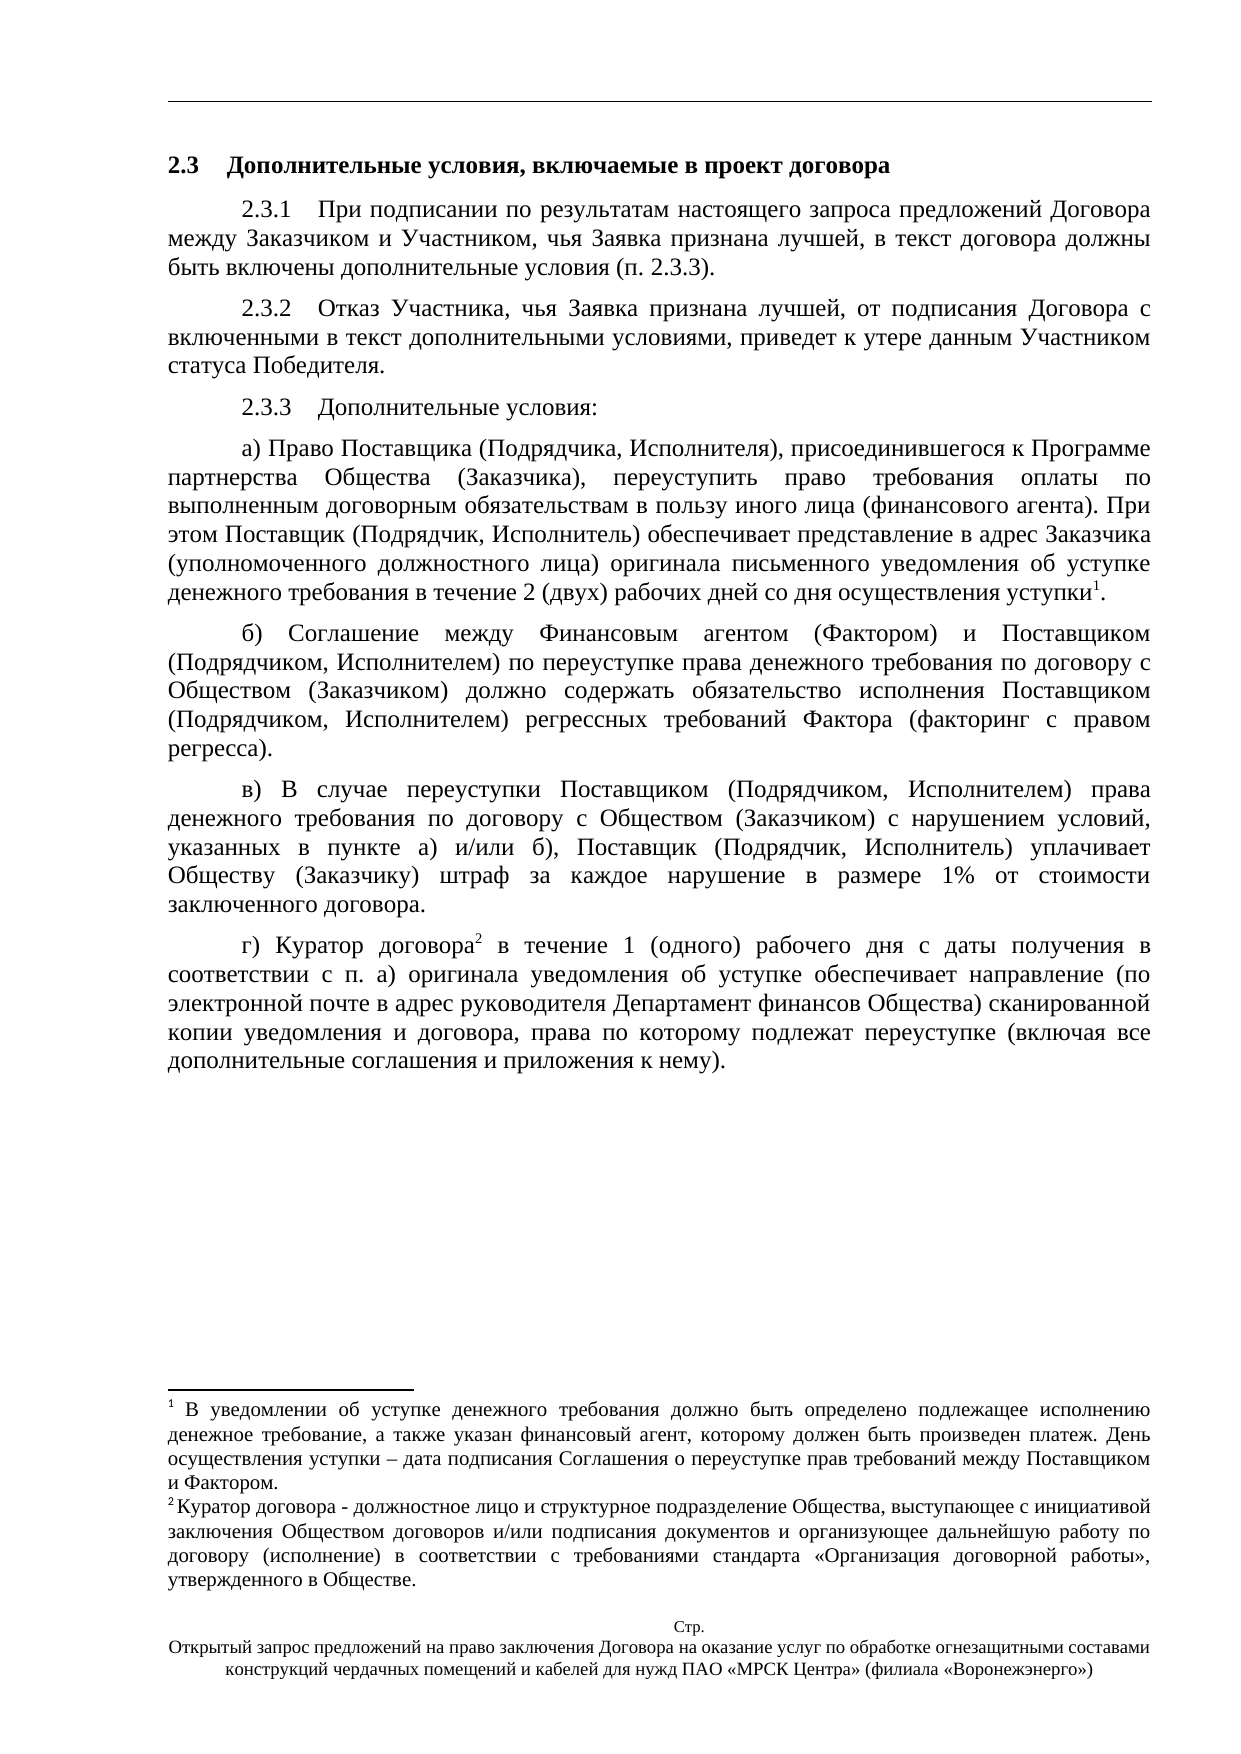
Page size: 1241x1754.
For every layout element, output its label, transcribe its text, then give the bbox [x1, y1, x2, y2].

subtitle При подписании по результатам настоящего запроса предложений Договора между Заказчиком и Участником, чья Заявка признана лучшей, в текст договора должны быть включены дополнительные условия (п. 2.3.3). [168, 194, 1152, 280]
subtitle в) В случае переуступки Поставщиком (Подрядчиком, Исполнителем) права денежного требования по договору с Обществом (Заказчиком) с нарушением условий, указанных в пункте а) и/или б), Поставщик (Подрядчик, Исполнитель) уплачивает Обществу (Заказчику) штраф за каждое нарушение в размере 1% от стоимости заключенного договора. [168, 774, 1152, 918]
subtitle Дополнительные условия, включаемые в проект договора [168, 150, 1152, 179]
subtitle Отказ Участника, чья Заявка признана лучшей, от подписания Договора с включенными в текст дополнительными условиями, приведет к утере данным Участником статуса Победителя. [168, 293, 1152, 379]
subtitle б) Соглашение между Финансовым агентом (Фактором) и Поставщиком (Подрядчиком, Исполнителем) по переуступке права денежного требования по договору с Обществом (Заказчиком) должно содержать обязательство исполнения Поставщиком (Подрядчиком, Исполнителем) регрессных требований Фактора (факторинг с правом регресса). [168, 618, 1152, 762]
subtitle г) Куратор договора в течение 1 (одного) рабочего дня с даты получения в соответствии с п. а) оригинала уведомления об уступке обеспечивает направление (по электронной почте в адрес руководителя Департамент финансов Общества) сканированной копии уведомления и договора, права по которому подлежат переуступке (включая все дополнительные соглашения и приложения к нему). [168, 930, 1152, 1074]
subtitle Дополнительные условия: [168, 392, 1152, 420]
subtitle а) Право Поставщика (Подрядчика, Исполнителя), присоединившегося к Программе партнерства Общества (Заказчика), переуступить право требования оплаты по выполненным договорным обязательствам в пользу иного лица (финансового агента). При этом Поставщик (Подрядчик, Исполнитель) обеспечивает представление в адрес Заказчика (уполномоченного должностного лица) оригинала письменного уведомления об уступке денежного требования в течение 2 (двух) рабочих дней со дня осуществления уступки. [168, 433, 1152, 605]
